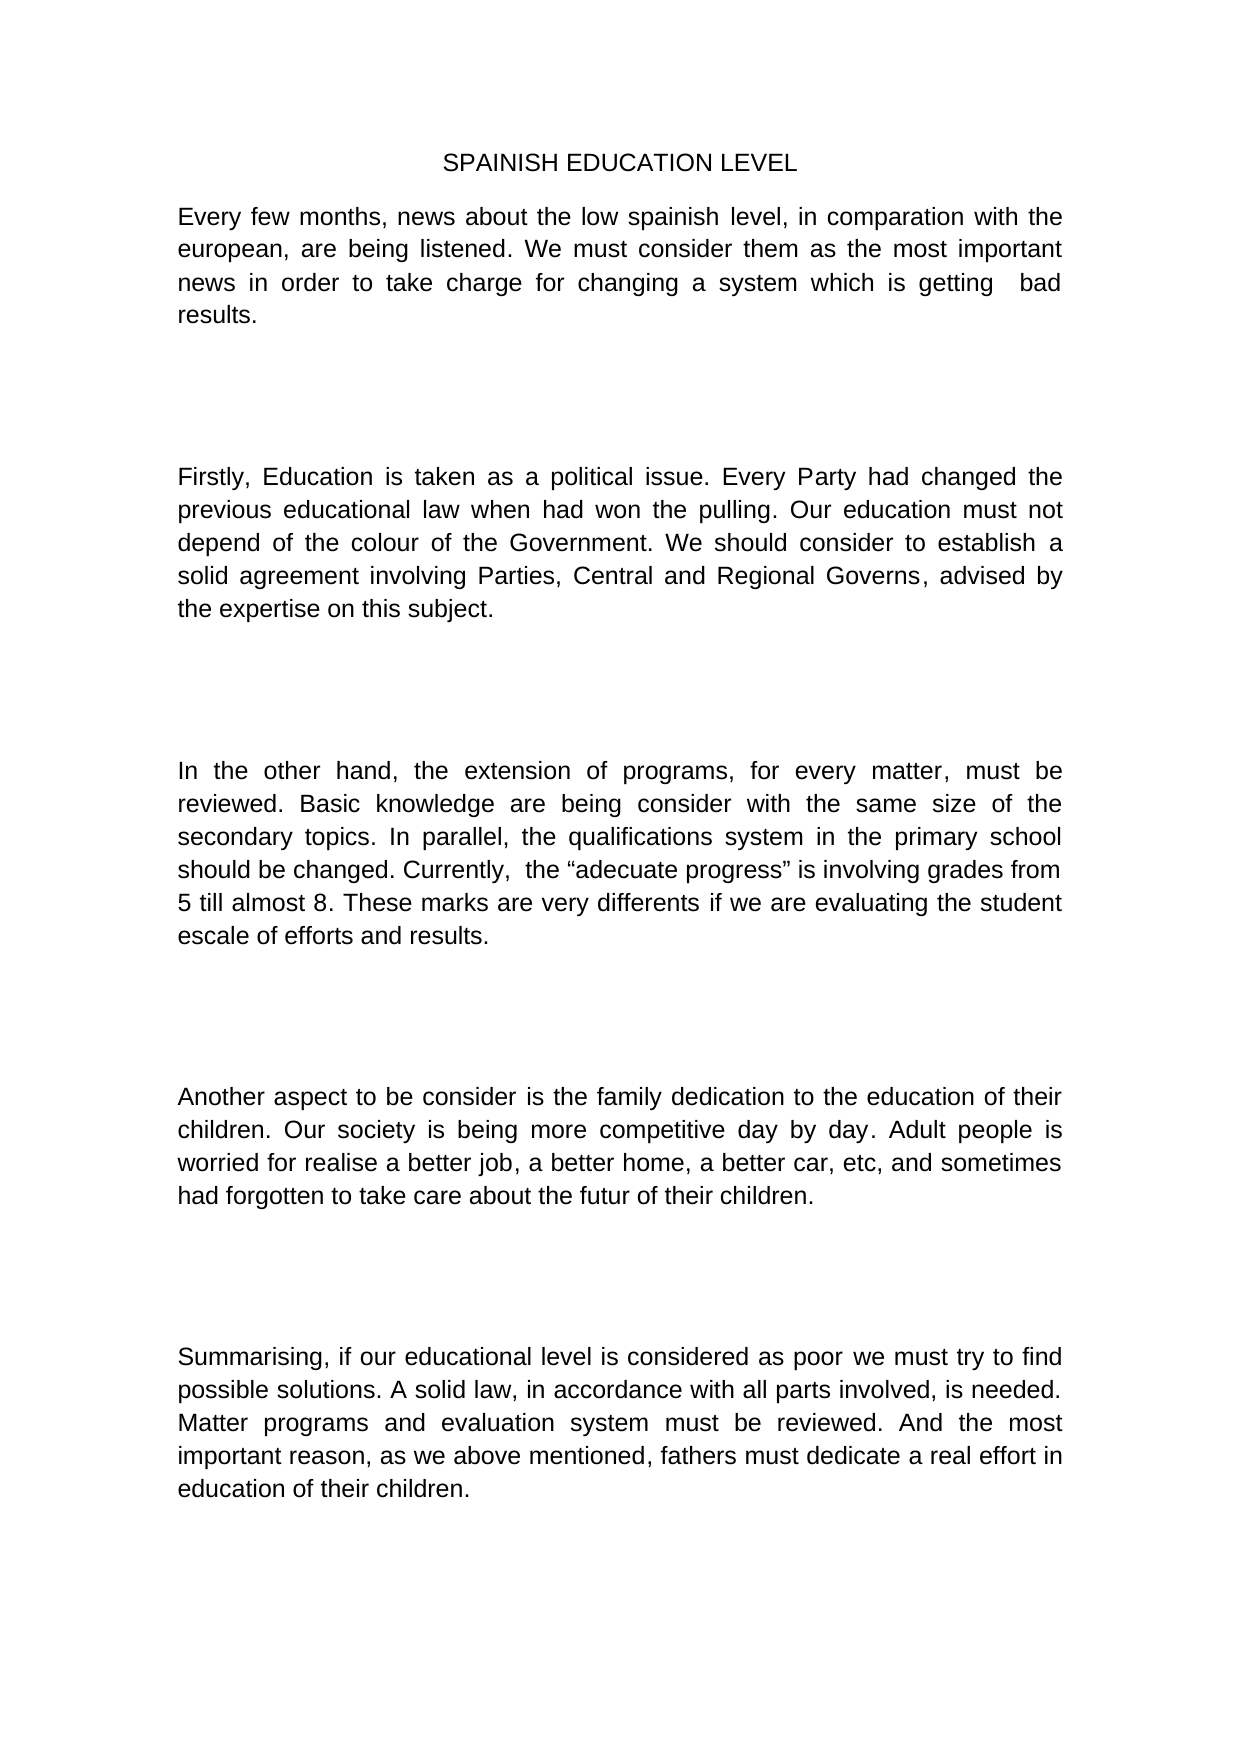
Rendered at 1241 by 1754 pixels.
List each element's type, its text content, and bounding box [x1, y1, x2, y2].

text Summarising, if our educational level is considered as poor we must try to find possible solutions. A solid law, in accordance with all parts involved, is needed. Matter programs and evaluation system must be reviewed. And the most important reason, as we above mentioned, fathers must dedicate a real effort in education of their children. [177, 1342, 1063, 1503]
text Every few months, news about the low spainish level, in comparation with the european, are being listened. We must consider them as the most important news in order to take charge for changing a system which is getting bad results. [177, 201, 1063, 329]
text In the other hand, the extension of programs, for every matter, must be reviewed. Basic knowledge are being consider with the same size of the secondary topics. In parallel, the qualifications system in the primary school should be changed. Currently, the “adecuate progress” is involving grades from 5 till almost 8. These marks are very differents if we are evaluating the student escale of efforts and results. [177, 756, 1063, 949]
text Another aspect to be consider is the family dedication to the education of their children. Our society is being more competitive day by day. Adult people is worried for realise a better job, a better home, a better car, etc, and sometimes had forgotten to take care about the futur of their children. [177, 1082, 1063, 1209]
text SPAINISH EDUCATION LEVEL [177, 148, 1063, 176]
text Firstly, Education is taken as a political issue. Every Party had changed the previous educational law when had won the pulling. Our education must not depend of the colour of the Government. We should consider to establish a solid agreement involving Parties, Central and Regional Governs, advised by the expertise on this subject. [177, 462, 1063, 623]
